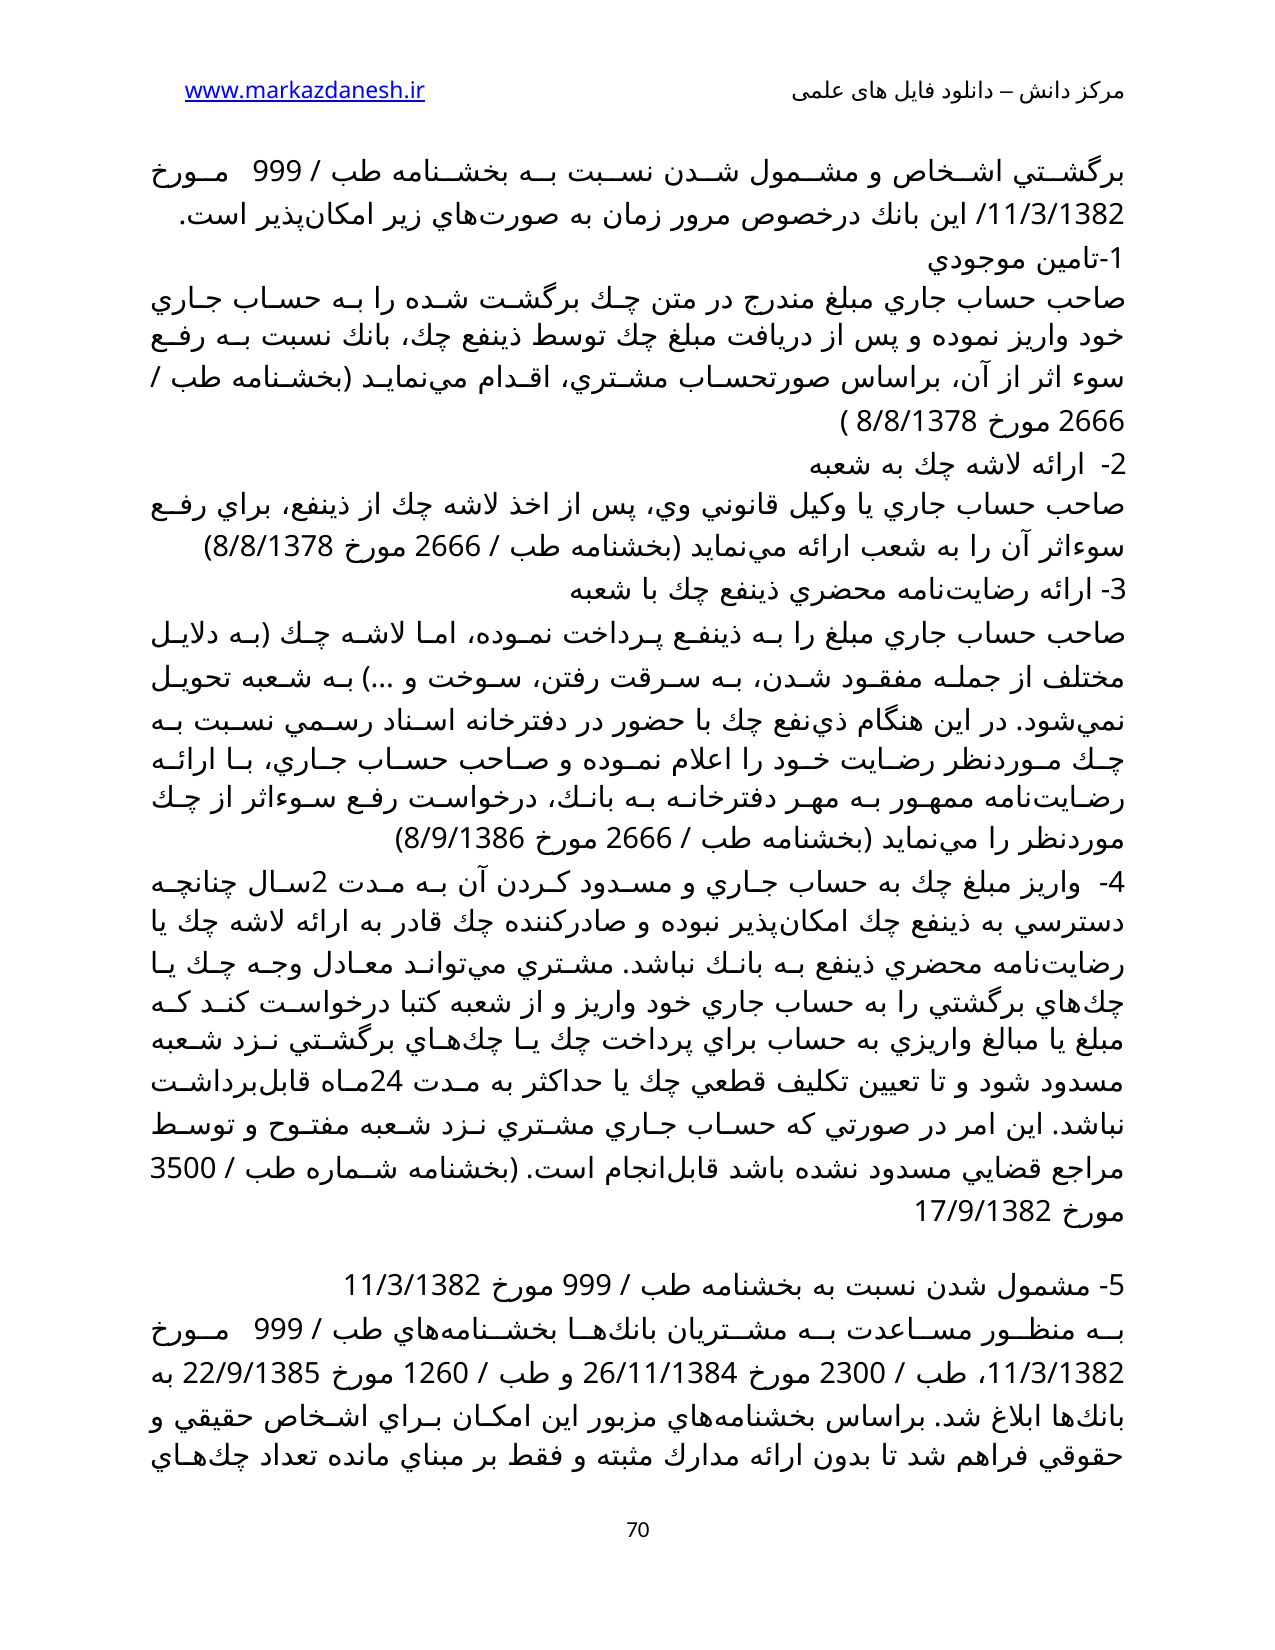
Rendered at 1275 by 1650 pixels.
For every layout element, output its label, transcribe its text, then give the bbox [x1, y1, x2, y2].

text 5- مشمول شدن نسبت به بخشنامه طب / 999 مورخ 11/3/1382 [150, 1265, 1125, 1304]
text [150, 1308, 1125, 1473]
text صاحب حساب جاري مبلغ مندرج در متن چك برگشت شده را به حساب جاري خود واريز نموده و پس از دريافت مبلغ چك توسط ذ‌ینفع چك، بانك نسبت به رفع سوء اثر از آن، براساس صورتحساب مشتري، اقدام مي‌نمايد (بخشنامه طب / 2666 مورخ 8/8/1378 ) [150, 281, 1127, 439]
text 4- واريز مبلغ چك به حساب جاري و مسدود كردن آن به مدت 2سال چنانچه دسترسي به ذینفع چك امكان‌پذير نبوده و صادركننده چك قادر به ارائه لاشه چك يا رضايت‌نامه محضري ذینفع به بانك نباشد. مشتري مي‌تواند معادل وجه چك يا چك‌هاي برگشتي را به حساب جاري خود واريز و از شعبه كتبا درخواست كند كه مبلغ يا مبالغ واريزي به حساب براي پرداخت چك يا چك‌هاي برگشتي نزد شعبه مسدود شود و تا تعيين تكليف قطعي چك يا حداكثر به مدت 24ماه قابل‌برداشت نباشد. اين امر در صورتي كه حساب جاري مشتري نزد شعبه مفتوح و توسط مراجع قضايي مسدود نشده باشد قابل‌انجام است. (بخشنامه شماره طب / 3500 مورخ 17/9/1382 [150, 861, 1125, 1230]
text 2- ارائه لاشه چك به شعبه [150, 443, 1127, 483]
list 1-تامين موجودي [150, 237, 1125, 277]
text صاحب حساب جاري مبلغ را به ذینفع پرداخت نموده، اما لاشه چك (به دلايل مختلف از جمله مفقود شدن، به سرقت رفتن، سوخت و ...) به شعبه تحويل نمي‌شود. در اين هنگام ذي‌نفع چك با حضور در دفترخانه اسناد رسمي نسبت به چك موردنظر رضايت خود را اعلام نموده و صاحب حساب جاري، با ارائه رضايت‌نامه ممهور به مهر دفترخانه به بانك، درخواست رفع سوء‌اثر از چك موردنظر را مي‌نمايد (بخشنامه طب / 2666 مورخ 8/9/1386) [150, 612, 1127, 857]
text صاحب حساب جاري يا وكيل قانوني وي، پس از اخذ لاشه چك از ذینفع، براي رفع سوء‌اثر آن را به شعب ارائه مي‌نمايد (بخشنامه طب / 2666 مورخ 8/8/1378) [150, 487, 1127, 565]
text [150, 150, 1125, 233]
text 3- ارائه رضايت‌نامه محضري ذینفع چك با شعبه [150, 569, 1127, 608]
